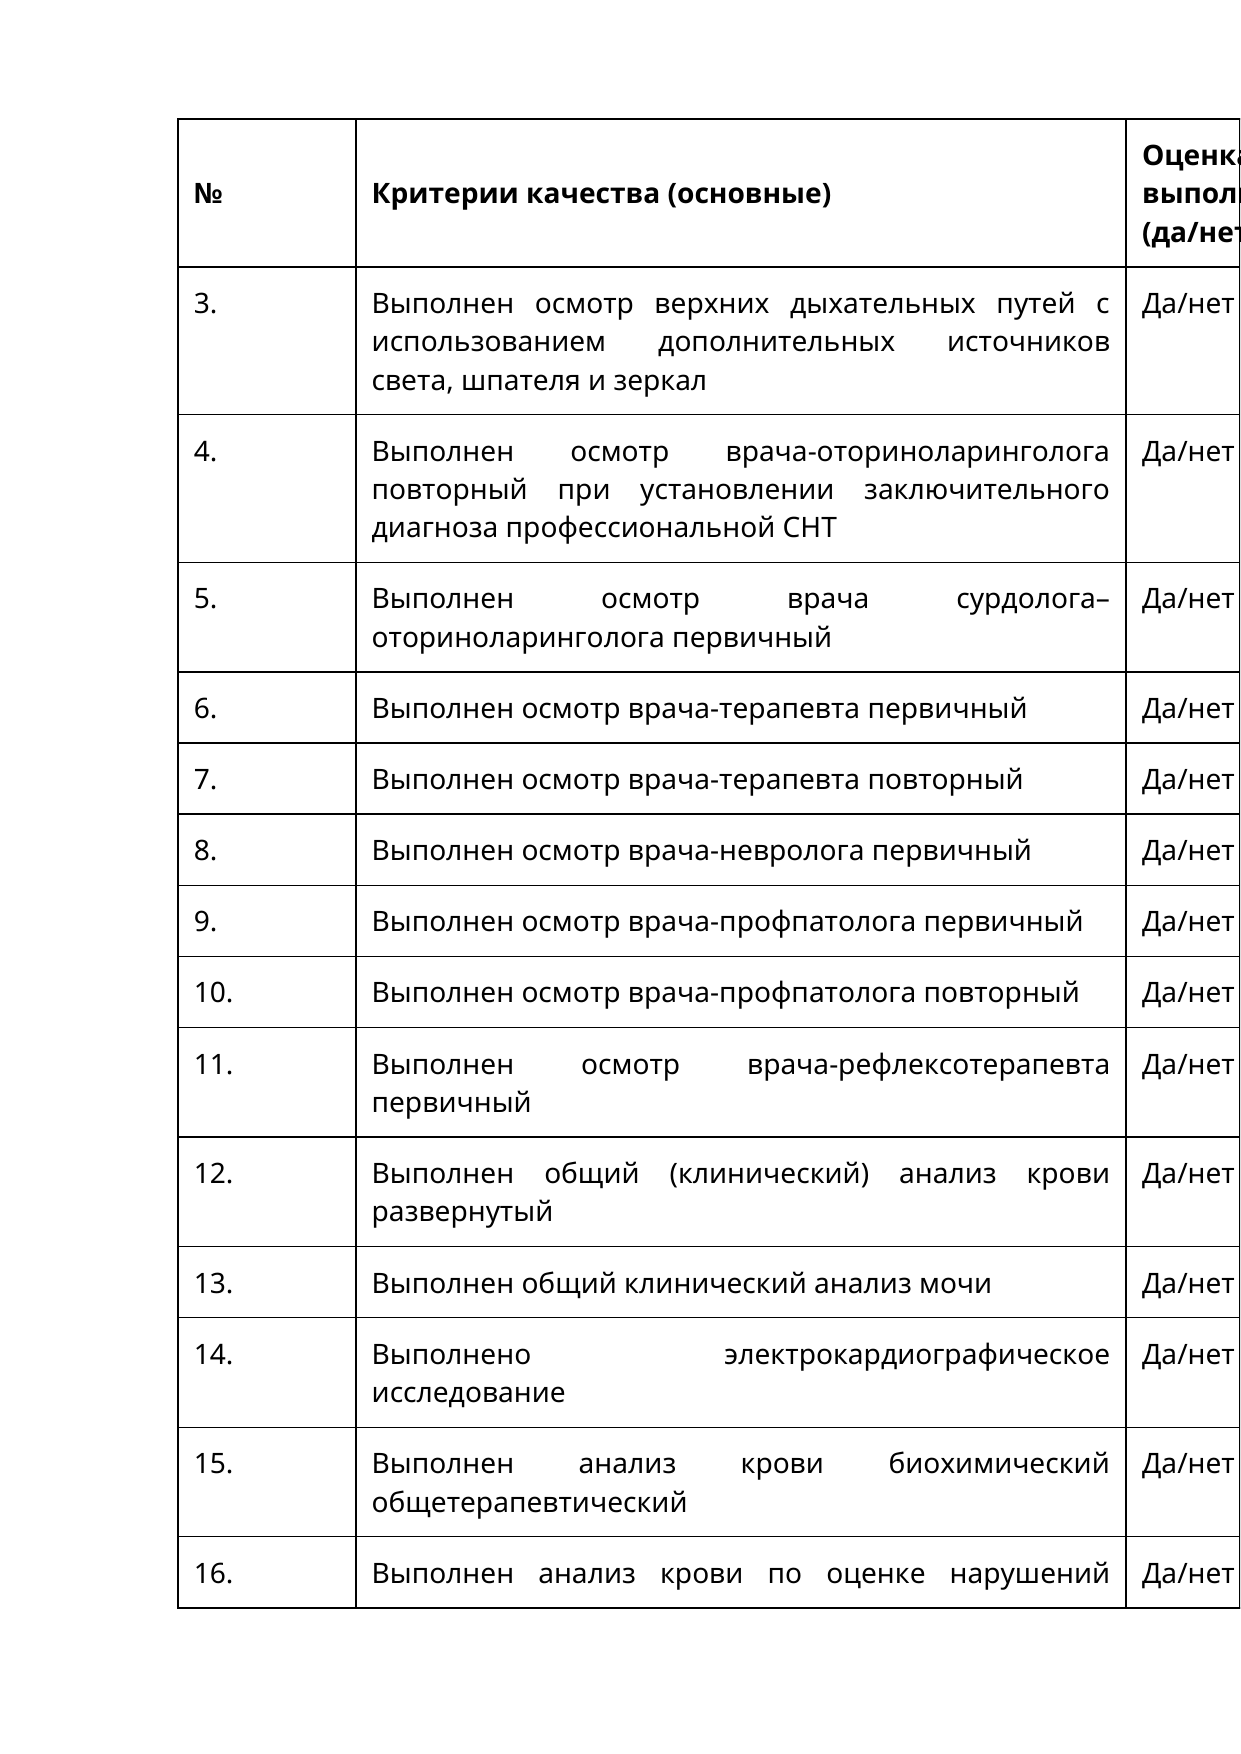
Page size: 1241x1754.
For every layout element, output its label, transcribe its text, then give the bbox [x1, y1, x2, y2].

table_cell 6. [179, 673, 355, 742]
table_cell 16. [179, 1537, 355, 1607]
table_cell Выполнен осмотр врача-оториноларинголога повторный при установлении заключительного диагноза профессиональной СНТ [357, 415, 1125, 562]
table_cell 4. [179, 415, 355, 562]
table_cell 5. [179, 563, 355, 671]
table_cell Выполнен осмотр верхних дыхательных путей с использованием дополнительных источников света, шпателя и зеркал [357, 268, 1125, 414]
table_cell Выполнен осмотр врача-профпатолога первичный [357, 886, 1125, 956]
table_cell 10. [179, 957, 355, 1027]
table_cell Да/нет [1127, 1428, 1239, 1536]
table_cell Выполнен общий (клинический) анализ крови развернутый [357, 1138, 1125, 1246]
table_cell Выполнен осмотр врача-рефлексотерапевта первичный [357, 1028, 1125, 1136]
table_cell Выполнен осмотр врача-невролога первичный [357, 815, 1125, 884]
table_cell Выполнен осмотр врача сурдолога–оториноларинголога первичный [357, 563, 1125, 671]
table_cell Да/нет [1127, 886, 1239, 956]
table_cell 8. [179, 815, 355, 884]
table_cell Да/нет [1127, 1537, 1239, 1607]
table_cell 13. [179, 1247, 355, 1317]
table_header Критерии качества (основные) [357, 120, 1125, 266]
table_cell 11. [179, 1028, 355, 1136]
table_cell 12. [179, 1138, 355, 1246]
table_cell Да/нет [1127, 415, 1239, 562]
table_cell Выполнен осмотр врача-профпатолога повторный [357, 957, 1125, 1027]
table_cell Да/нет [1127, 268, 1239, 414]
table_cell Выполнен осмотр врача-терапевта повторный [357, 744, 1125, 813]
table_cell Да/нет [1127, 815, 1239, 884]
table_cell 15. [179, 1428, 355, 1536]
table_cell Да/нет [1127, 744, 1239, 813]
table_cell 3. [179, 268, 355, 414]
table_header № [179, 120, 355, 266]
table_cell Да/нет [1127, 673, 1239, 742]
table_cell 7. [179, 744, 355, 813]
table_cell Да/нет [1127, 1138, 1239, 1246]
table_cell Да/нет [1127, 1028, 1239, 1136]
table_cell Да/нет [1127, 1318, 1239, 1426]
table_cell 9. [179, 886, 355, 956]
table_cell Выполнен осмотр врача-терапевта первичный [357, 673, 1125, 742]
table_cell Выполнено электрокардиографическое исследование [357, 1318, 1125, 1426]
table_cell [357, 1537, 1125, 1607]
table_header Оценка выполнения (да/нет) [1127, 120, 1239, 266]
table_cell Выполнен общий клинический анализ мочи [357, 1247, 1125, 1317]
table_cell Да/нет [1127, 563, 1239, 671]
table_cell Выполнен анализ крови биохимический общетерапевтический [357, 1428, 1125, 1536]
table_cell Да/нет [1127, 957, 1239, 1027]
table_cell 14. [179, 1318, 355, 1426]
table_cell Да/нет [1127, 1247, 1239, 1317]
